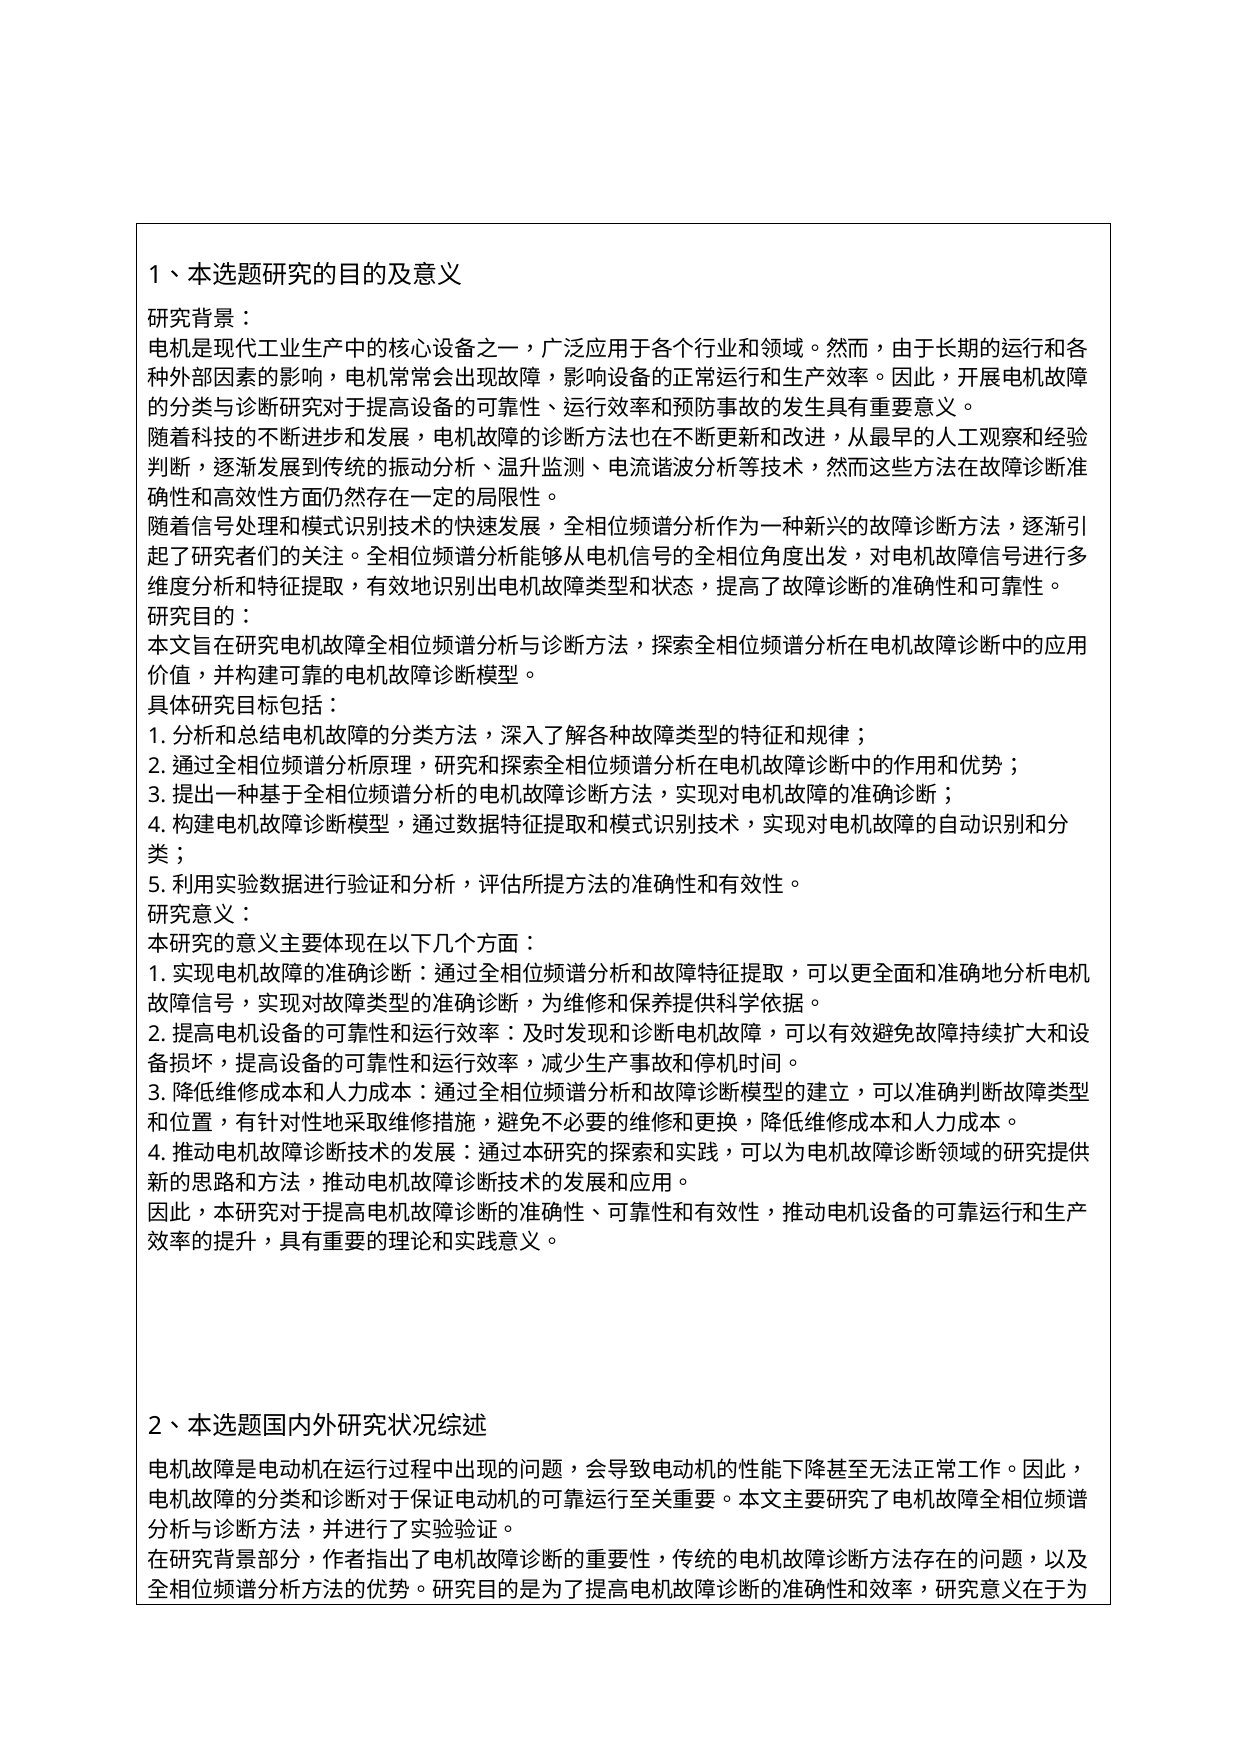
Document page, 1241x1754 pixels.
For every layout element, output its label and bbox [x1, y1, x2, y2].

table_header [137, 224, 1110, 1603]
